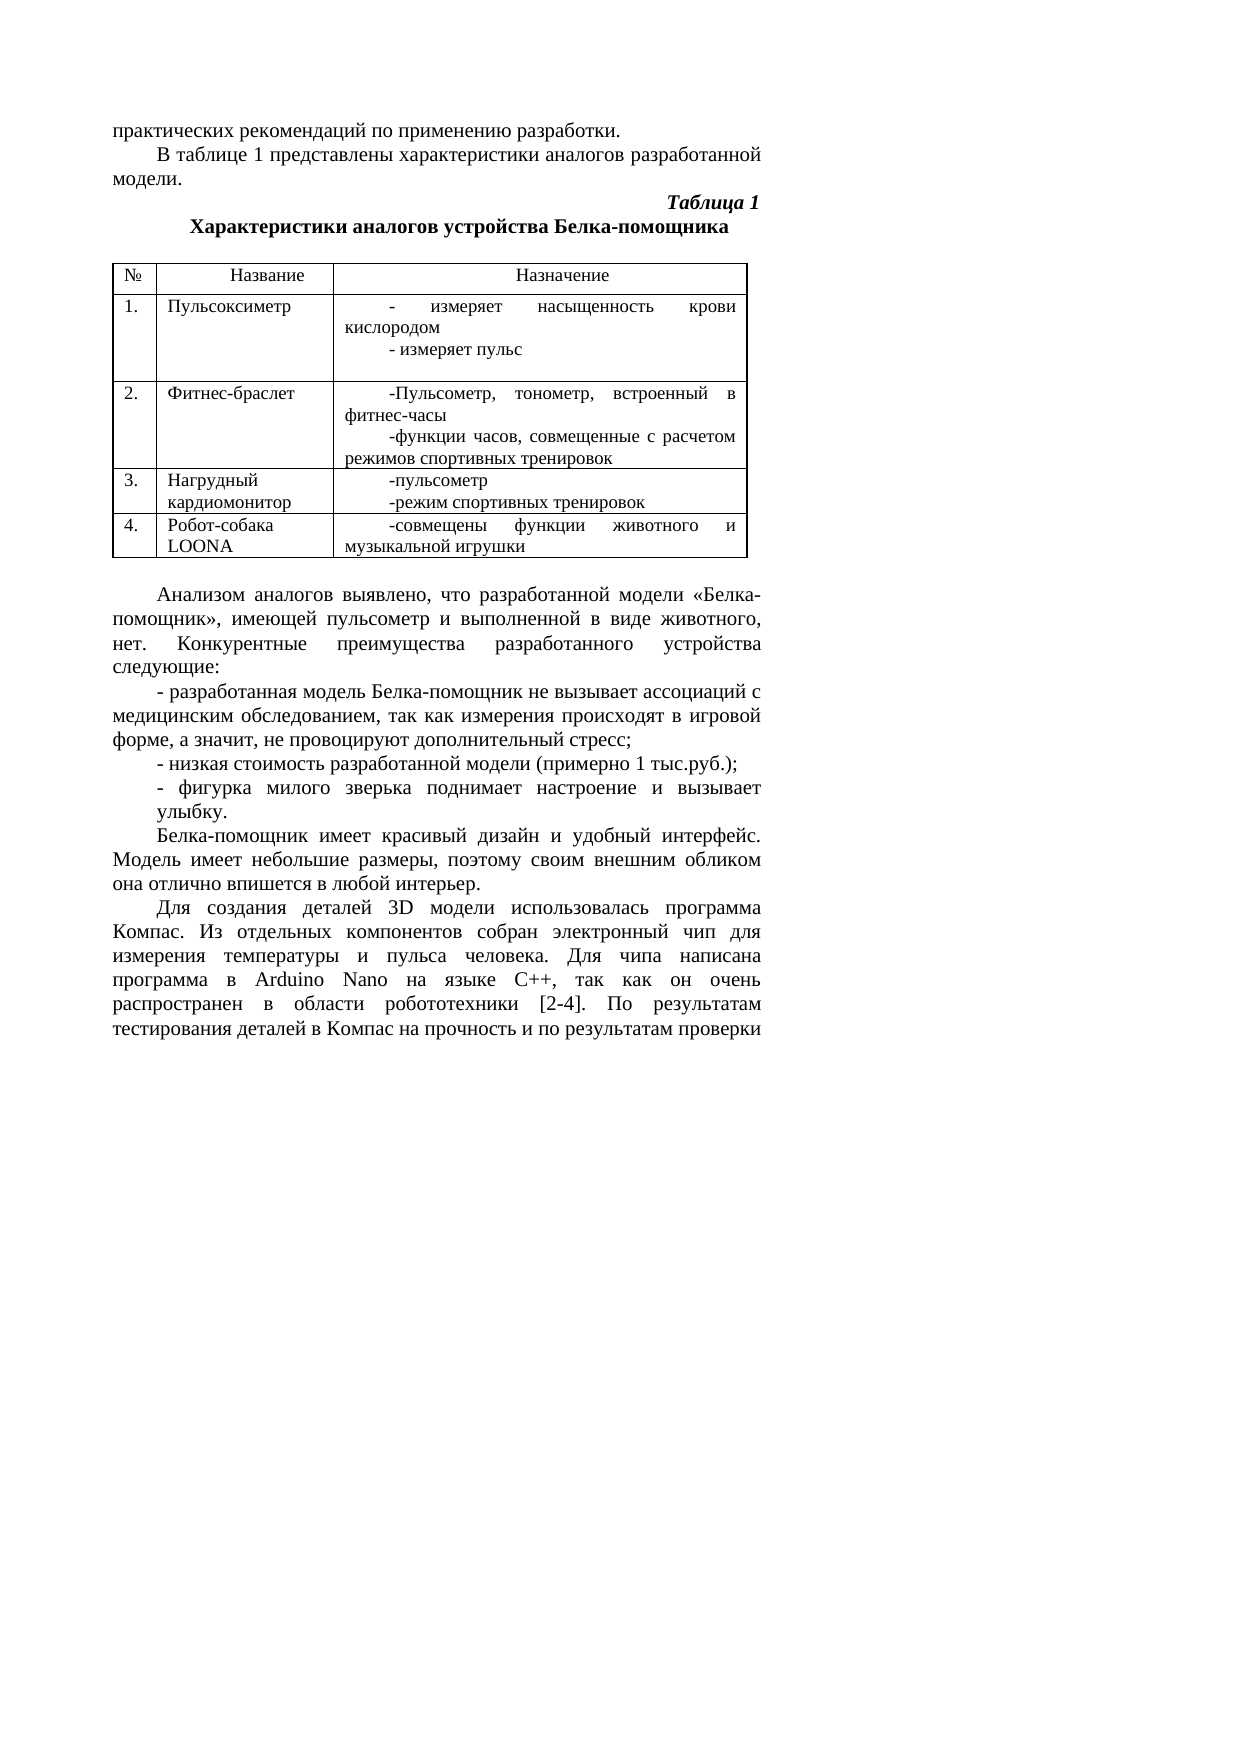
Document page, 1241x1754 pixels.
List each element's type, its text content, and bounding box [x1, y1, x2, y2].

table_header № [114, 264, 156, 294]
table_cell Фитнес-браслет [157, 382, 333, 468]
table_cell -Пульсометр, тонометр, встроенный в фитнес-часы -функции часов, совмещенные с расчетом режимов спортивных тренировок [334, 382, 746, 468]
table_header Название [157, 264, 333, 294]
text Для создания деталей 3D модели использовалась программа Компас. Из отдельных компонентов собран электронный чип для измерения температуры и пульса человека. Для чипа написана программа в Arduino Nano на языке C++, так как он очень распространен в области робототехники [2-4]. По результатам тестирования деталей в Компас на прочность и по результатам проверки качества создания и калибровки проведено печать деталей модели белки на 3D - принтере. Из изготовленных на 3D-принтере деталей проведена сборка устройства, внутрь которого помещен электронный чип. Пульсометр выведен между лапок модели белки (рис 1, рис.2). В ходе сборки проверялась правильность размещения крепежных узлов. [112, 895, 762, 1039]
text - фигурка милого зверька поднимает настроение и вызывает улыбку. [157, 775, 762, 823]
table_cell -совмещены функции животного и музыкальной игрушки [334, 514, 746, 557]
table_cell - измеряет насыщенность крови кислородом - измеряет пульс [334, 295, 746, 381]
table_cell Нагрудный кардиомонитор [157, 469, 333, 512]
text Белка-помощник имеет красивый дизайн и удобный интерфейс. Модель имеет небольшие размеры, поэтому своим внешним обликом она отлично впишется в любой интерьер. [112, 823, 762, 895]
list - разработанная модель Белка-помощник не вызывает ассоциаций с медицинским обследованием, так как измерения происходят в игровой форме, а значит, не провоцируют дополнительный стресс; [112, 678, 762, 751]
table_cell Робот-собака LOONA [157, 514, 333, 557]
list Составление перспектив дальнейшей разработки проекта и практических рекомендаций по применению разработки. [112, 118, 762, 142]
text Характеристики аналогов устройства Белка-помощника [112, 214, 762, 238]
table_cell Пульсоксиметр [157, 295, 333, 381]
table_cell 2. [114, 382, 156, 468]
text - низкая стоимость разработанной модели (примерно 1 тыс.руб.); [157, 751, 762, 775]
text В таблице 1 представлены характеристики аналогов разработанной модели. [112, 142, 762, 190]
table_header Назначение [334, 264, 746, 294]
table_cell -пульсометр -режим спортивных тренировок [334, 469, 746, 512]
text Таблица 1 [112, 190, 762, 214]
text Анализом аналогов выявлено, что разработанной модели «Белка-помощник», имеющей пульсометр и выполненной в виде животного, нет. Конкурентные преимущества разработанного устройства следующие: [112, 582, 762, 678]
table_cell 1. [114, 295, 156, 381]
table_cell 4. [114, 514, 156, 557]
table_cell 3. [114, 469, 156, 512]
